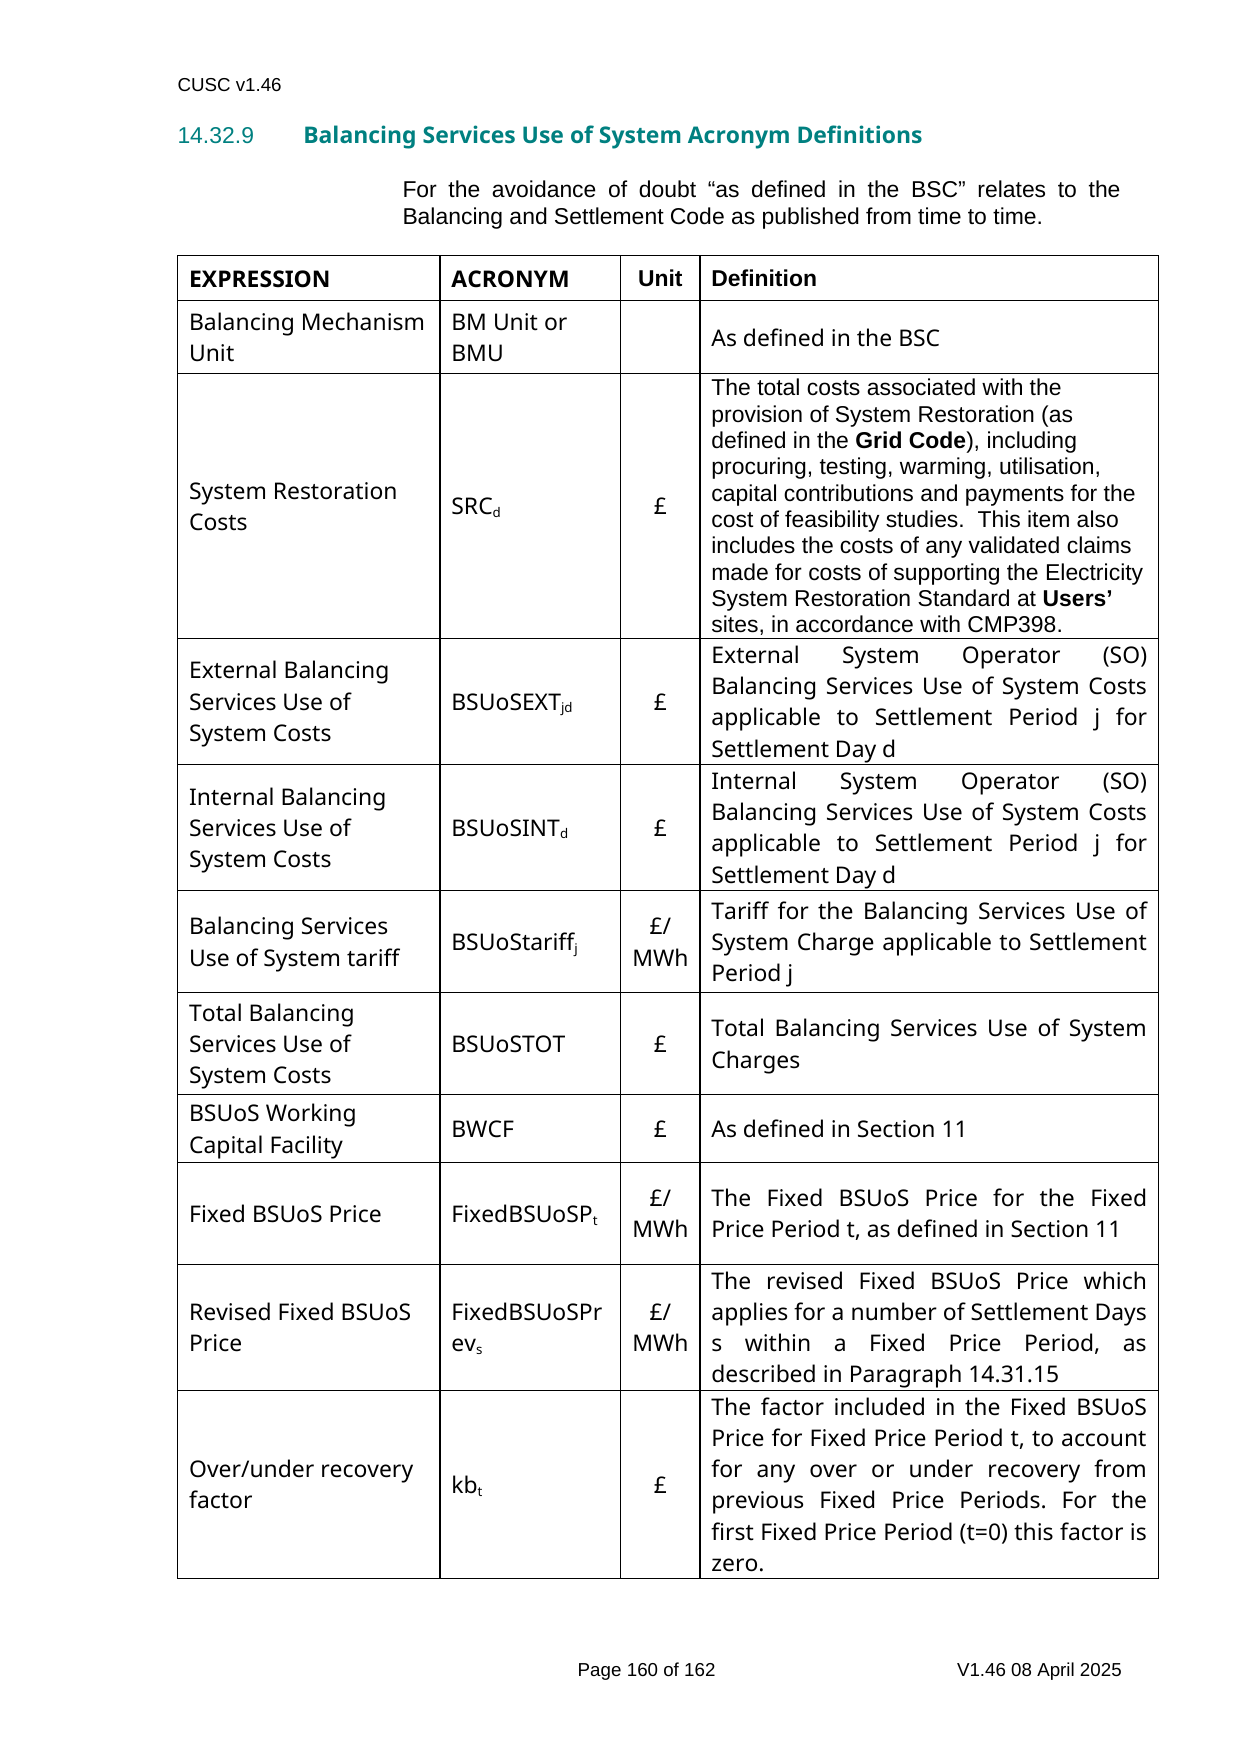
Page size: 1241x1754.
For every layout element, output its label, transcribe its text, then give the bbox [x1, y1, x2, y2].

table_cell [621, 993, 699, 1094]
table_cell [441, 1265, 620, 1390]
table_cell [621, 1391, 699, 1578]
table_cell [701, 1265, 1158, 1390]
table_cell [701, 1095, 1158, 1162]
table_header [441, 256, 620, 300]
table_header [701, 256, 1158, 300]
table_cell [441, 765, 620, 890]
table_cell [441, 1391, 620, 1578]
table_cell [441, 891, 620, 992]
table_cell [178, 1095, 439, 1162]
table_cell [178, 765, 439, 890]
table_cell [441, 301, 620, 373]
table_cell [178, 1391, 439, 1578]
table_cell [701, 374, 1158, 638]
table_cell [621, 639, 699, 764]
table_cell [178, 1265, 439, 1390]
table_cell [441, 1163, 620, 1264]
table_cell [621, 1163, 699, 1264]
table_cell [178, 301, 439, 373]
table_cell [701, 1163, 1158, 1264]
text For the avoidance of doubt “as defined in the BSC” relates to the Balancing and Settlement Code as published from time to time. [402, 176, 1121, 229]
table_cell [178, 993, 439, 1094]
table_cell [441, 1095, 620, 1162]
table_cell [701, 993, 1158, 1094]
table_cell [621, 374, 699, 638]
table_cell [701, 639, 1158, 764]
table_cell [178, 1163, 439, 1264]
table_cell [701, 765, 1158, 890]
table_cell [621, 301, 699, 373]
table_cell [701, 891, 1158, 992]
subtitle Balancing Services Use of System Acronym Definitions [177, 119, 1121, 150]
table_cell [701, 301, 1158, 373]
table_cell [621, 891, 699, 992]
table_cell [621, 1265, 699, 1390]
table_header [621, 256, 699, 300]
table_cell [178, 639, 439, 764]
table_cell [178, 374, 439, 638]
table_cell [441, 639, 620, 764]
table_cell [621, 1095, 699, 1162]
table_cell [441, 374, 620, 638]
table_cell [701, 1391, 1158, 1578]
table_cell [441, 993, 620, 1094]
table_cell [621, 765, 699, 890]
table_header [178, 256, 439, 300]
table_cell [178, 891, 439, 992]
